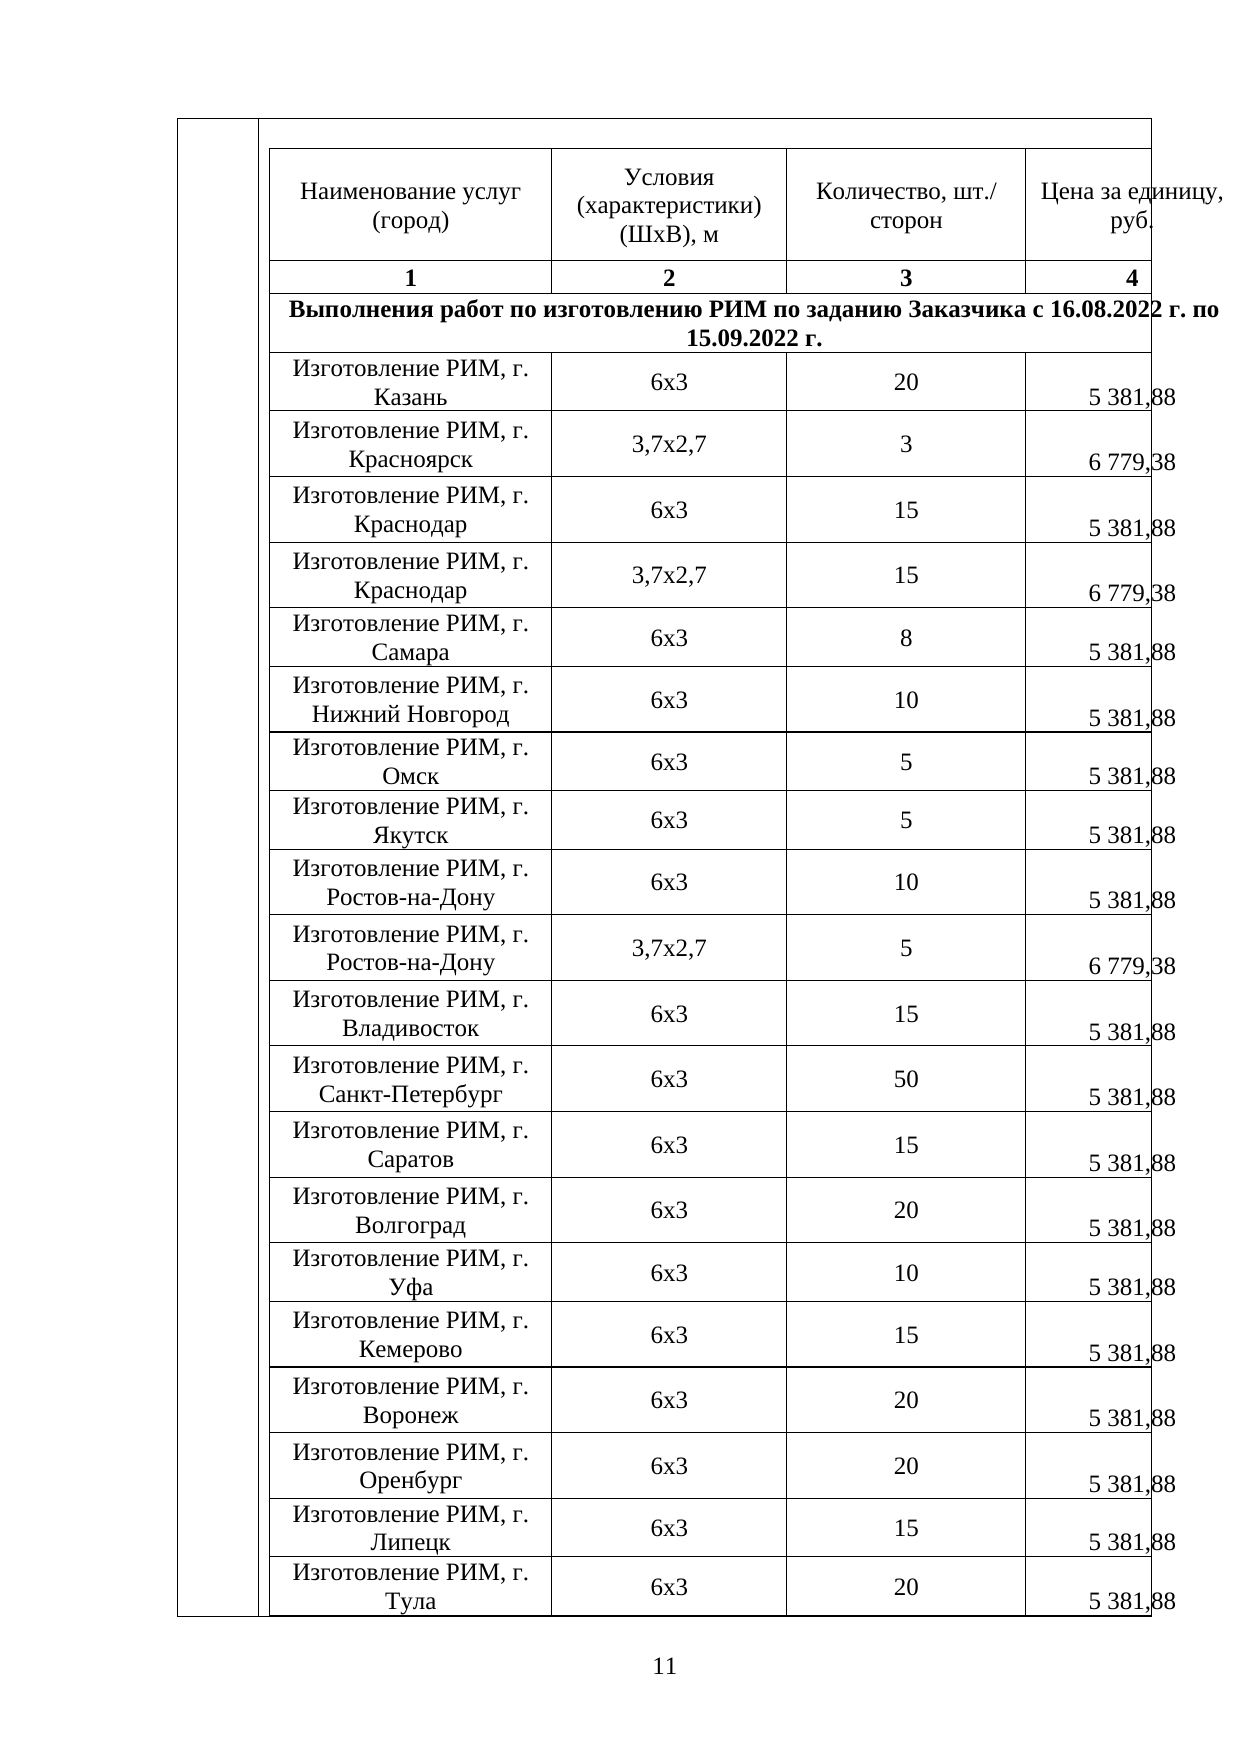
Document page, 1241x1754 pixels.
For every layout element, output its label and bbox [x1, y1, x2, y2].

table_cell [178, 119, 258, 1616]
table_cell [259, 119, 1151, 1616]
